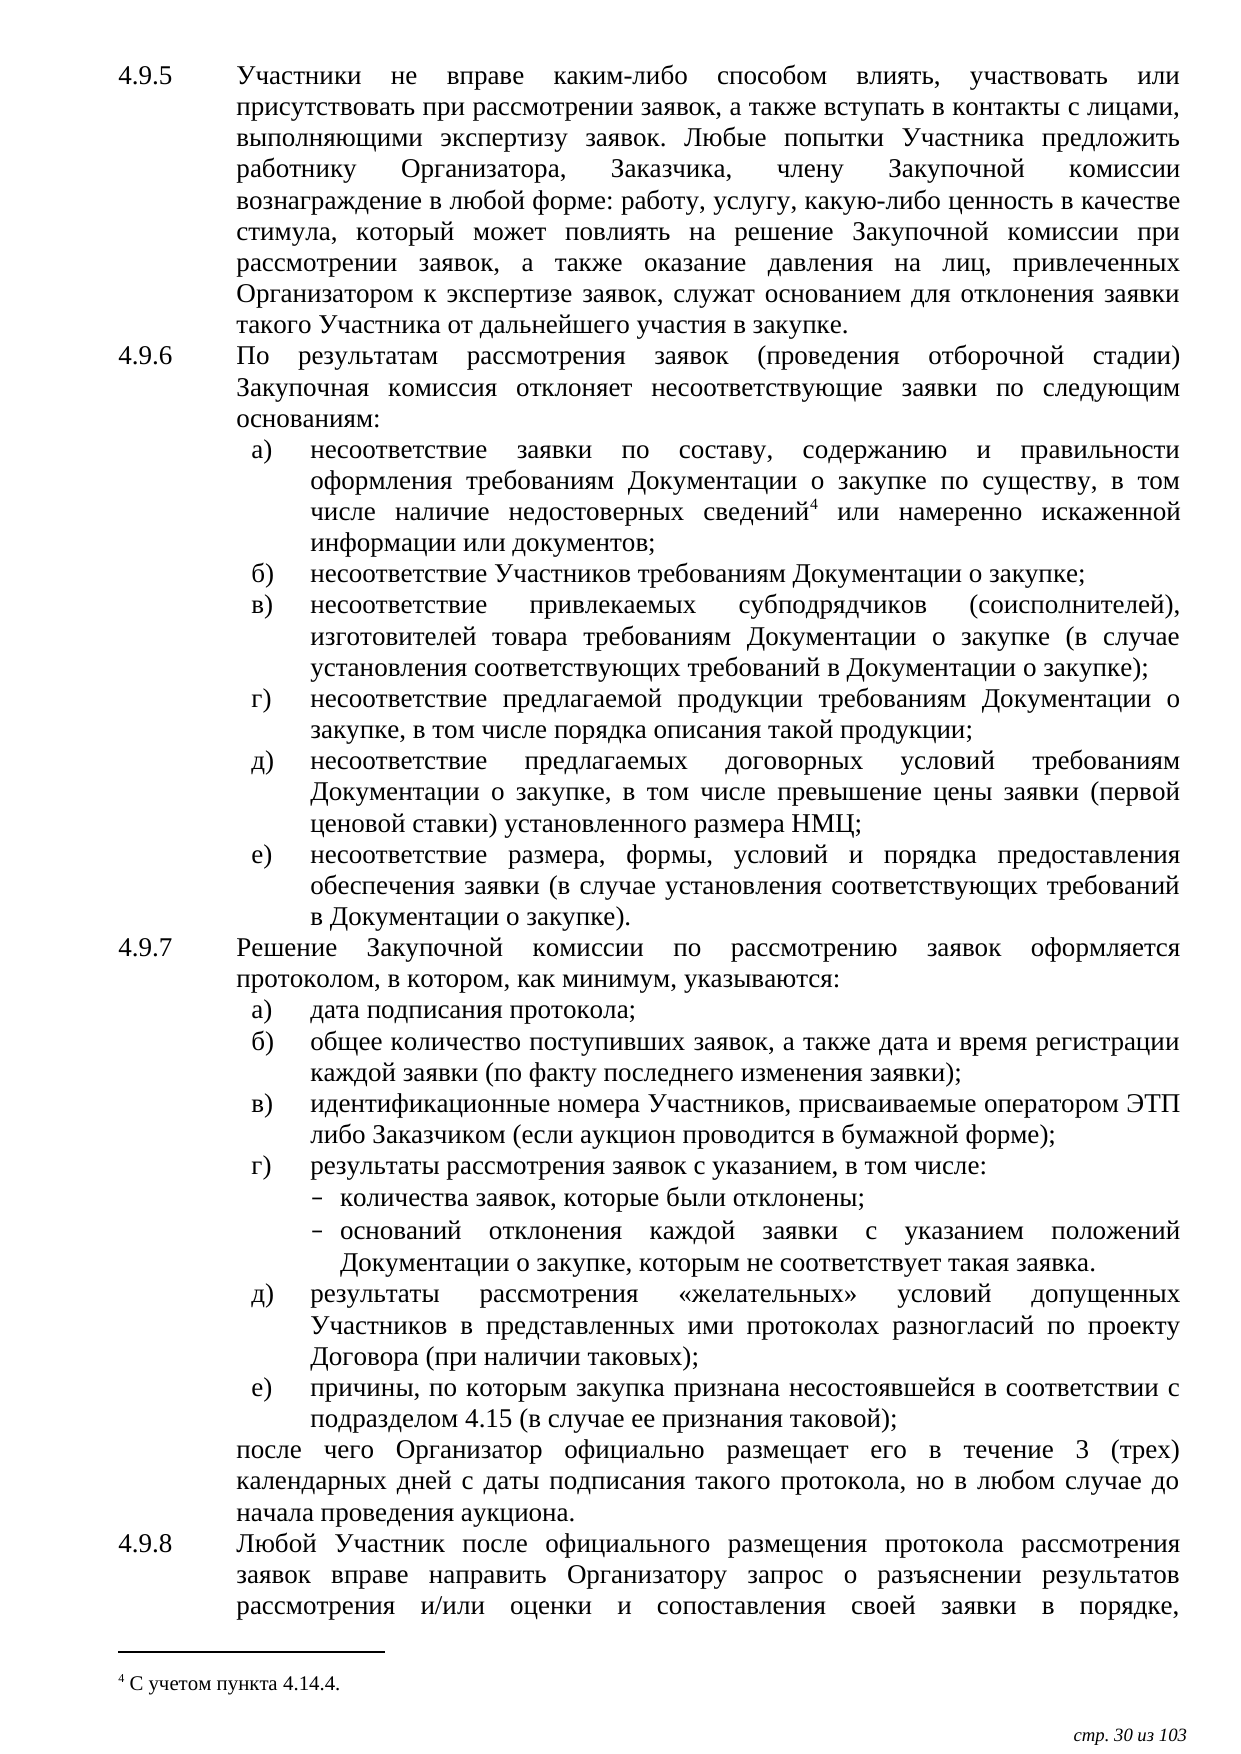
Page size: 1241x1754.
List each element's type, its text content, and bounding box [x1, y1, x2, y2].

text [118, 1527, 1181, 1620]
text Участники не вправе каким-либо способом влиять, участвовать или присутствовать при рассмотрении заявок, а также вступать в контакты с лицами, выполняющими экспертизу заявок. Любые попытки Участника предложить работнику Организатора, Заказчика, члену Закупочной комиссии вознаграждение в любой форме: работу, услугу, какую-либо ценность в качестве стимула, который может повлиять на решение Закупочной комиссии при рассмотрении заявок, а также оказание давления на лиц, привлеченных Организатором к экспертизе заявок, служат основанием для отклонения заявки такого Участника от дальнейшего участия в закупке. [118, 59, 1181, 339]
list после чего Организатор официально размещает его в течение 3 (трех) календарных дней с даты подписания такого протокола, но в любом случае до начала проведения аукциона. [236, 1433, 1181, 1527]
text идентификационные номера Участников, присваиваемые оператором ЭТП либо Заказчиком (если аукцион проводится в бумажной форме); [251, 1087, 1181, 1149]
text дата подписания протокола; [251, 993, 1181, 1025]
text несоответствие размера, формы, условий и порядка предоставления обеспечения заявки (в случае установления соответствующих требований в Документации о закупке). [251, 838, 1181, 931]
text результаты рассмотрения «желательных» условий допущенных Участников в представленных ими протоколах разногласий по проекту Договора (при наличии таковых); [251, 1278, 1181, 1371]
text несоответствие привлекаемых субподрядчиков (соисполнителей), изготовителей товара требованиям Документации о закупке (в случае установления соответствующих требований в Документации о закупке); [251, 589, 1181, 682]
text несоответствие заявки по составу, содержанию и правильности оформления требованиям Документации о закупке по существу, в том числе наличие недостоверных сведений или намеренно искаженной информации или документов; [251, 433, 1181, 557]
text несоответствие предлагаемых договорных условий требованиям Документации о закупке, в том числе превышение цены заявки (первой ценовой ставки) установленного размера НМЦ; [251, 744, 1181, 838]
text общее количество поступивших заявок, а также дата и время регистрации каждой заявки (по факту последнего изменения заявки); [251, 1025, 1181, 1087]
list количества заявок, которые были отклонены; [310, 1180, 1181, 1213]
text По результатам рассмотрения заявок (проведения отборочной стадии) Закупочная комиссия отклоняет несоответствующие заявки по следующим основаниям: [118, 339, 1181, 433]
text несоответствие Участников требованиям Документации о закупке; [251, 557, 1181, 589]
list оснований отклонения каждой заявки с указанием положений Документации о закупке, которым не соответствует такая заявка. [310, 1213, 1181, 1278]
text несоответствие предлагаемой продукции требованиям Документации о закупке, в том числе порядка описания такой продукции; [251, 682, 1181, 744]
text Решение Закупочной комиссии по рассмотрению заявок оформляется протоколом, в котором, как минимум, указываются: [118, 931, 1181, 993]
text причины, по которым закупка признана несостоявшейся в соответствии с подразделом 4.15 (в случае ее признания таковой); [251, 1371, 1181, 1433]
text результаты рассмотрения заявок с указанием, в том числе: [251, 1149, 1181, 1180]
